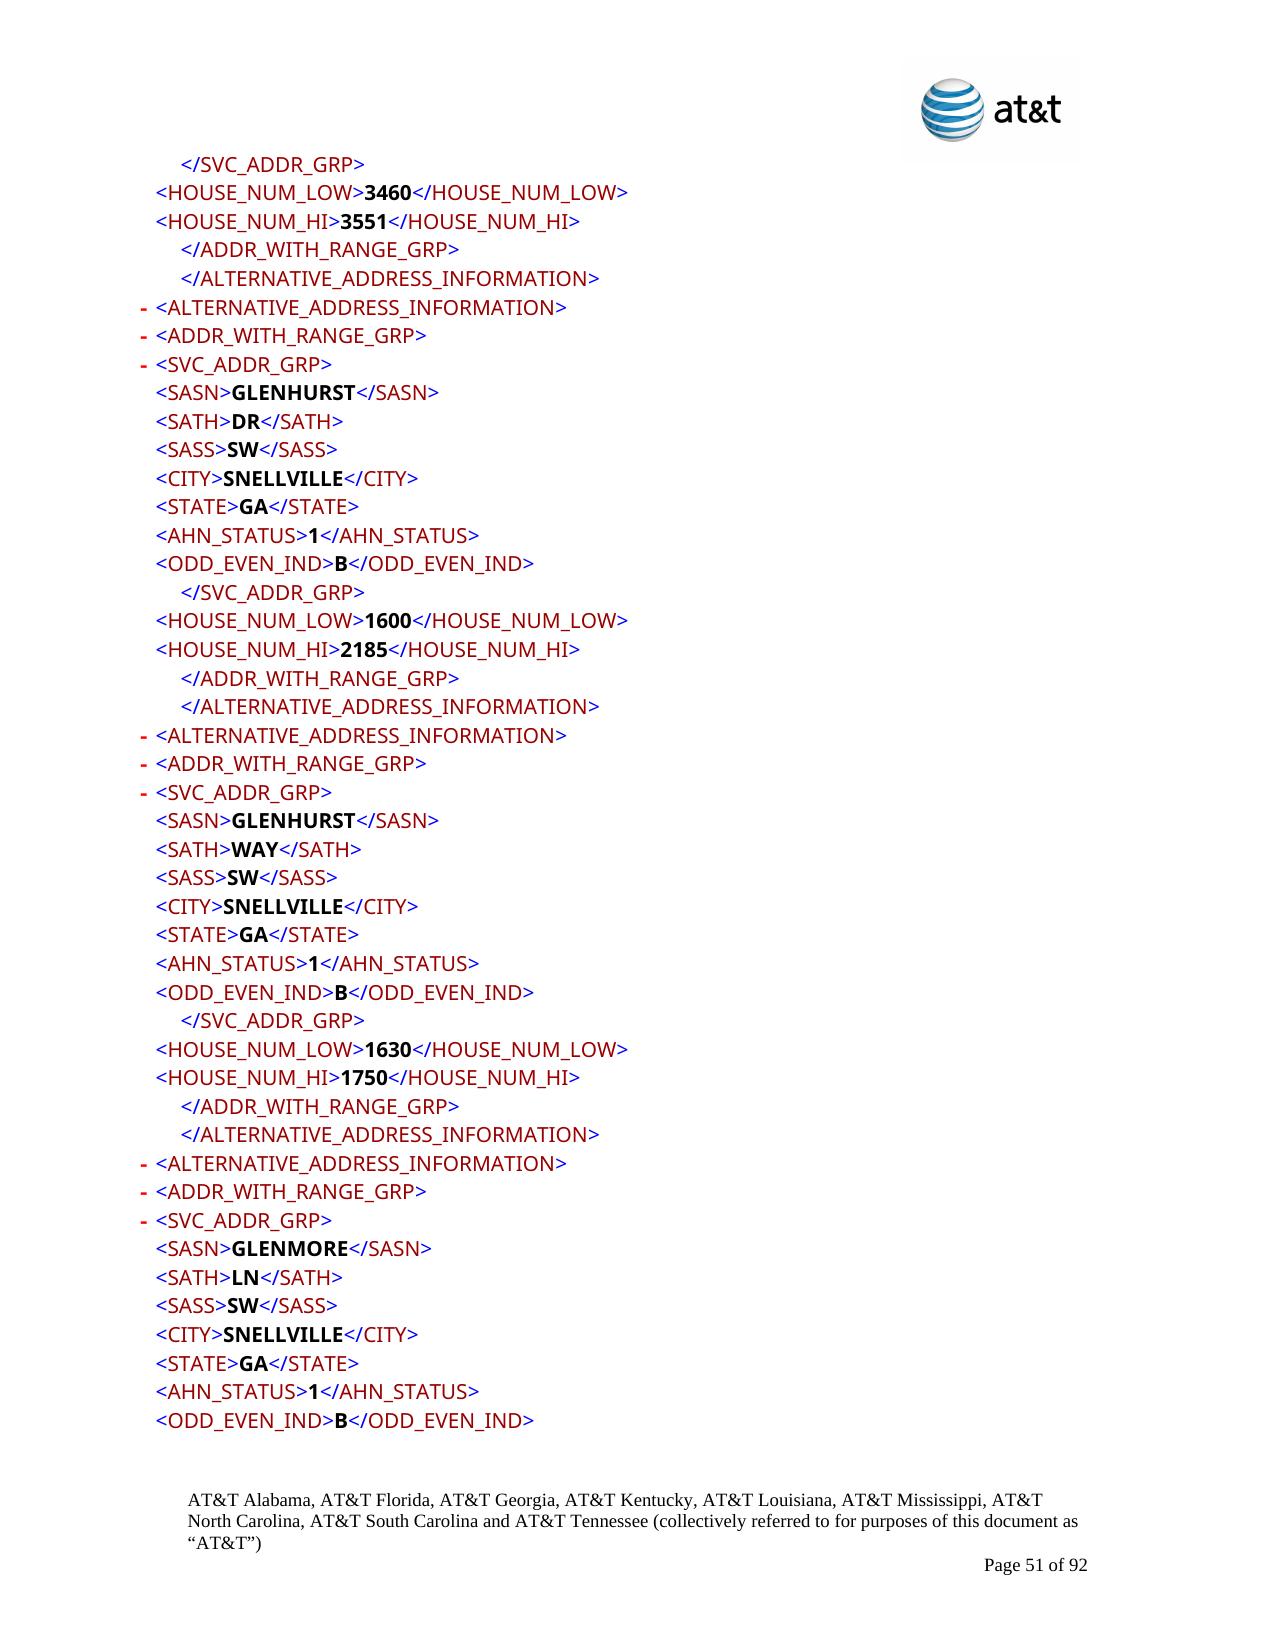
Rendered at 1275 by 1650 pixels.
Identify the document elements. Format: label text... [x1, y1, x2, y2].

text - <ADDR_WITH_RANGE_GRP> [137, 321, 1087, 350]
text <HOUSE_NUM_LOW>1630</HOUSE_NUM_LOW> [137, 1035, 1087, 1063]
text <AHN_STATUS>1</AHN_STATUS> [137, 1377, 1087, 1406]
text </ADDR_WITH_RANGE_GRP> [162, 1092, 1087, 1120]
text - <ALTERNATIVE_ADDRESS_INFORMATION> [137, 293, 1087, 321]
text <CITY>SNELLVILLE</CITY> [137, 892, 1087, 921]
text <SATH>LN</SATH> [137, 1263, 1087, 1292]
text </ALTERNATIVE_ADDRESS_INFORMATION> [162, 1120, 1087, 1149]
text <SATH>WAY</SATH> [137, 835, 1087, 863]
text - <ALTERNATIVE_ADDRESS_INFORMATION> [137, 1149, 1087, 1177]
text <SASN>GLENHURST</SASN> [137, 806, 1087, 835]
text <STATE>GA</STATE> [137, 492, 1087, 521]
text <SASS>SW</SASS> [137, 435, 1087, 464]
text <HOUSE_NUM_LOW>1600</HOUSE_NUM_LOW> [137, 607, 1087, 635]
text <ODD_EVEN_IND>B</ODD_EVEN_IND> [137, 549, 1087, 578]
text </ALTERNATIVE_ADDRESS_INFORMATION> [162, 264, 1087, 293]
text - <ADDR_WITH_RANGE_GRP> [137, 749, 1087, 778]
text - <SVC_ADDR_GRP> [137, 1206, 1087, 1234]
text </SVC_ADDR_GRP> [162, 150, 1087, 178]
text <HOUSE_NUM_LOW>3460</HOUSE_NUM_LOW> [137, 178, 1087, 207]
text <HOUSE_NUM_HI>1750</HOUSE_NUM_HI> [137, 1063, 1087, 1092]
text </ADDR_WITH_RANGE_GRP> [162, 236, 1087, 264]
picture [900, 57, 1082, 150]
text - <ADDR_WITH_RANGE_GRP> [137, 1177, 1087, 1206]
text <SASN>GLENHURST</SASN> [137, 378, 1087, 407]
text - <ALTERNATIVE_ADDRESS_INFORMATION> [137, 721, 1087, 749]
text <SATH>DR</SATH> [137, 407, 1087, 435]
text <ODD_EVEN_IND>B</ODD_EVEN_IND> [137, 1406, 1087, 1434]
text <HOUSE_NUM_HI>3551</HOUSE_NUM_HI> [137, 207, 1087, 236]
text <CITY>SNELLVILLE</CITY> [137, 1320, 1087, 1349]
text - <SVC_ADDR_GRP> [137, 350, 1087, 378]
text - <SVC_ADDR_GRP> [137, 778, 1087, 806]
text <AHN_STATUS>1</AHN_STATUS> [137, 521, 1087, 549]
text <AHN_STATUS>1</AHN_STATUS> [137, 949, 1087, 978]
text <SASS>SW</SASS> [137, 863, 1087, 892]
text <ODD_EVEN_IND>B</ODD_EVEN_IND> [137, 978, 1087, 1006]
text <SASS>SW</SASS> [137, 1292, 1087, 1320]
text <HOUSE_NUM_HI>2185</HOUSE_NUM_HI> [137, 635, 1087, 664]
text <STATE>GA</STATE> [137, 1349, 1087, 1377]
text <STATE>GA</STATE> [137, 921, 1087, 949]
text </ALTERNATIVE_ADDRESS_INFORMATION> [162, 692, 1087, 721]
text <SASN>GLENMORE</SASN> [137, 1234, 1087, 1263]
text </SVC_ADDR_GRP> [162, 1006, 1087, 1035]
text <CITY>SNELLVILLE</CITY> [137, 464, 1087, 492]
text </SVC_ADDR_GRP> [162, 578, 1087, 607]
text </ADDR_WITH_RANGE_GRP> [162, 664, 1087, 692]
